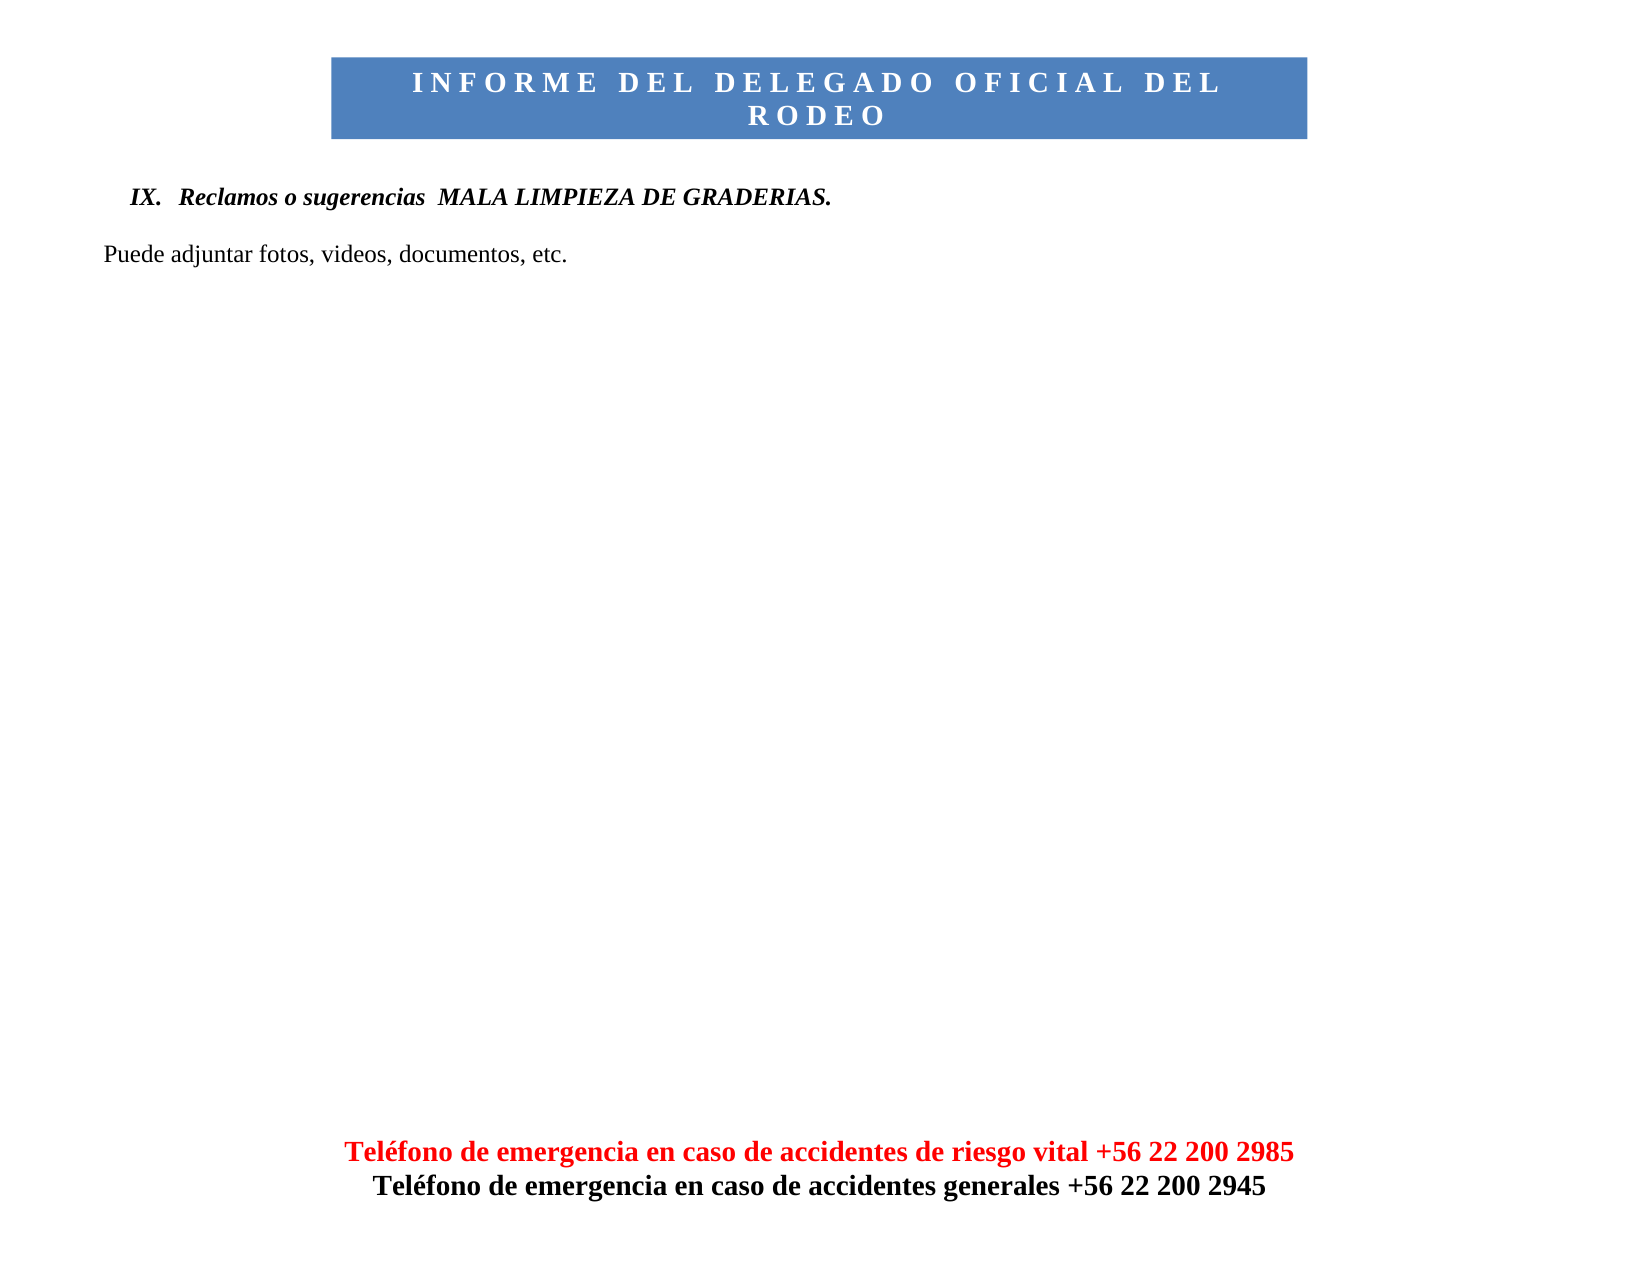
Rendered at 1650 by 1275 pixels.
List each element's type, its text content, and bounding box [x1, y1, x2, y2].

list Reclamos o sugerencias MALA LIMPIEZA DE GRADERIAS. [162, 182, 1329, 211]
table_cell [103, 120, 1149, 182]
text Puede adjuntar fotos, videos, documentos, etc. [103, 239, 1536, 268]
